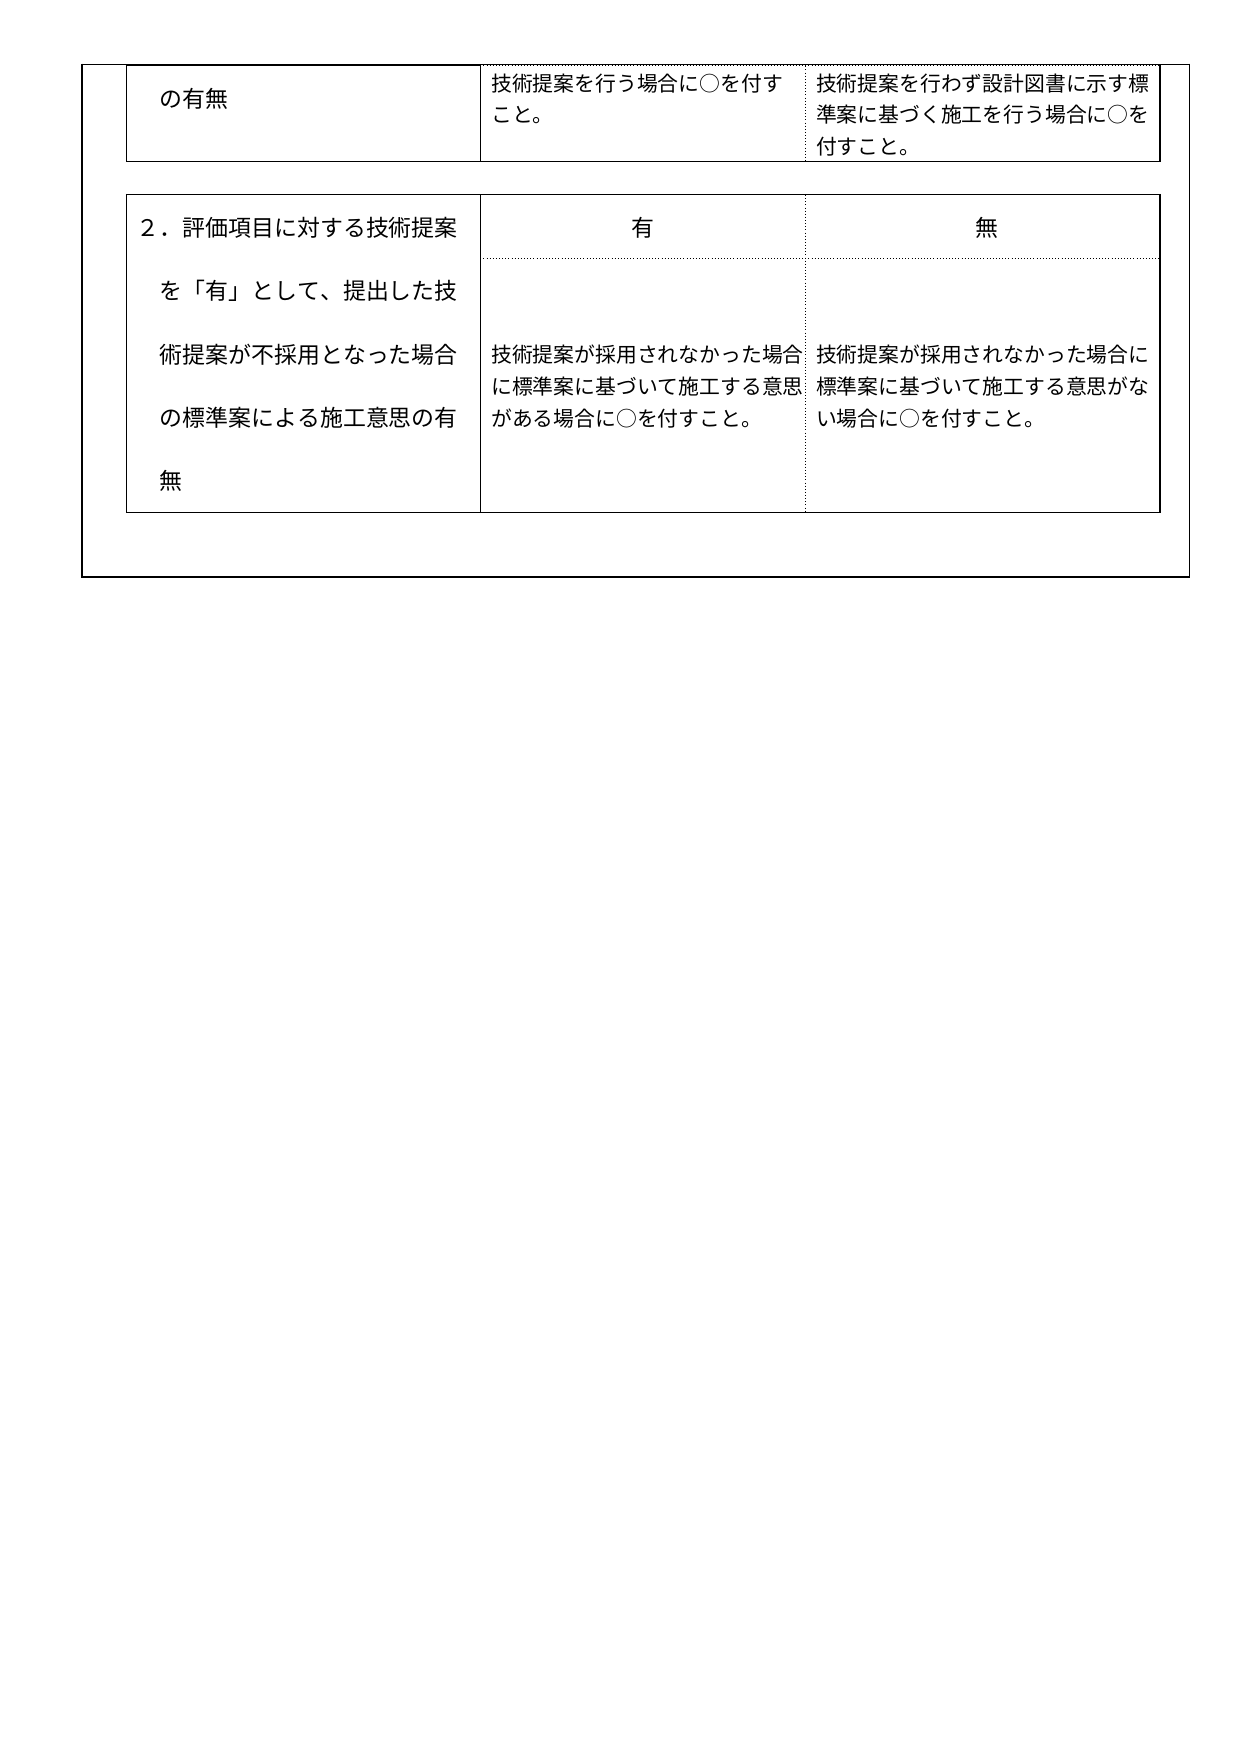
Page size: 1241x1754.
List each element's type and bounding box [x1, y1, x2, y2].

table_header [83, 65, 1189, 576]
